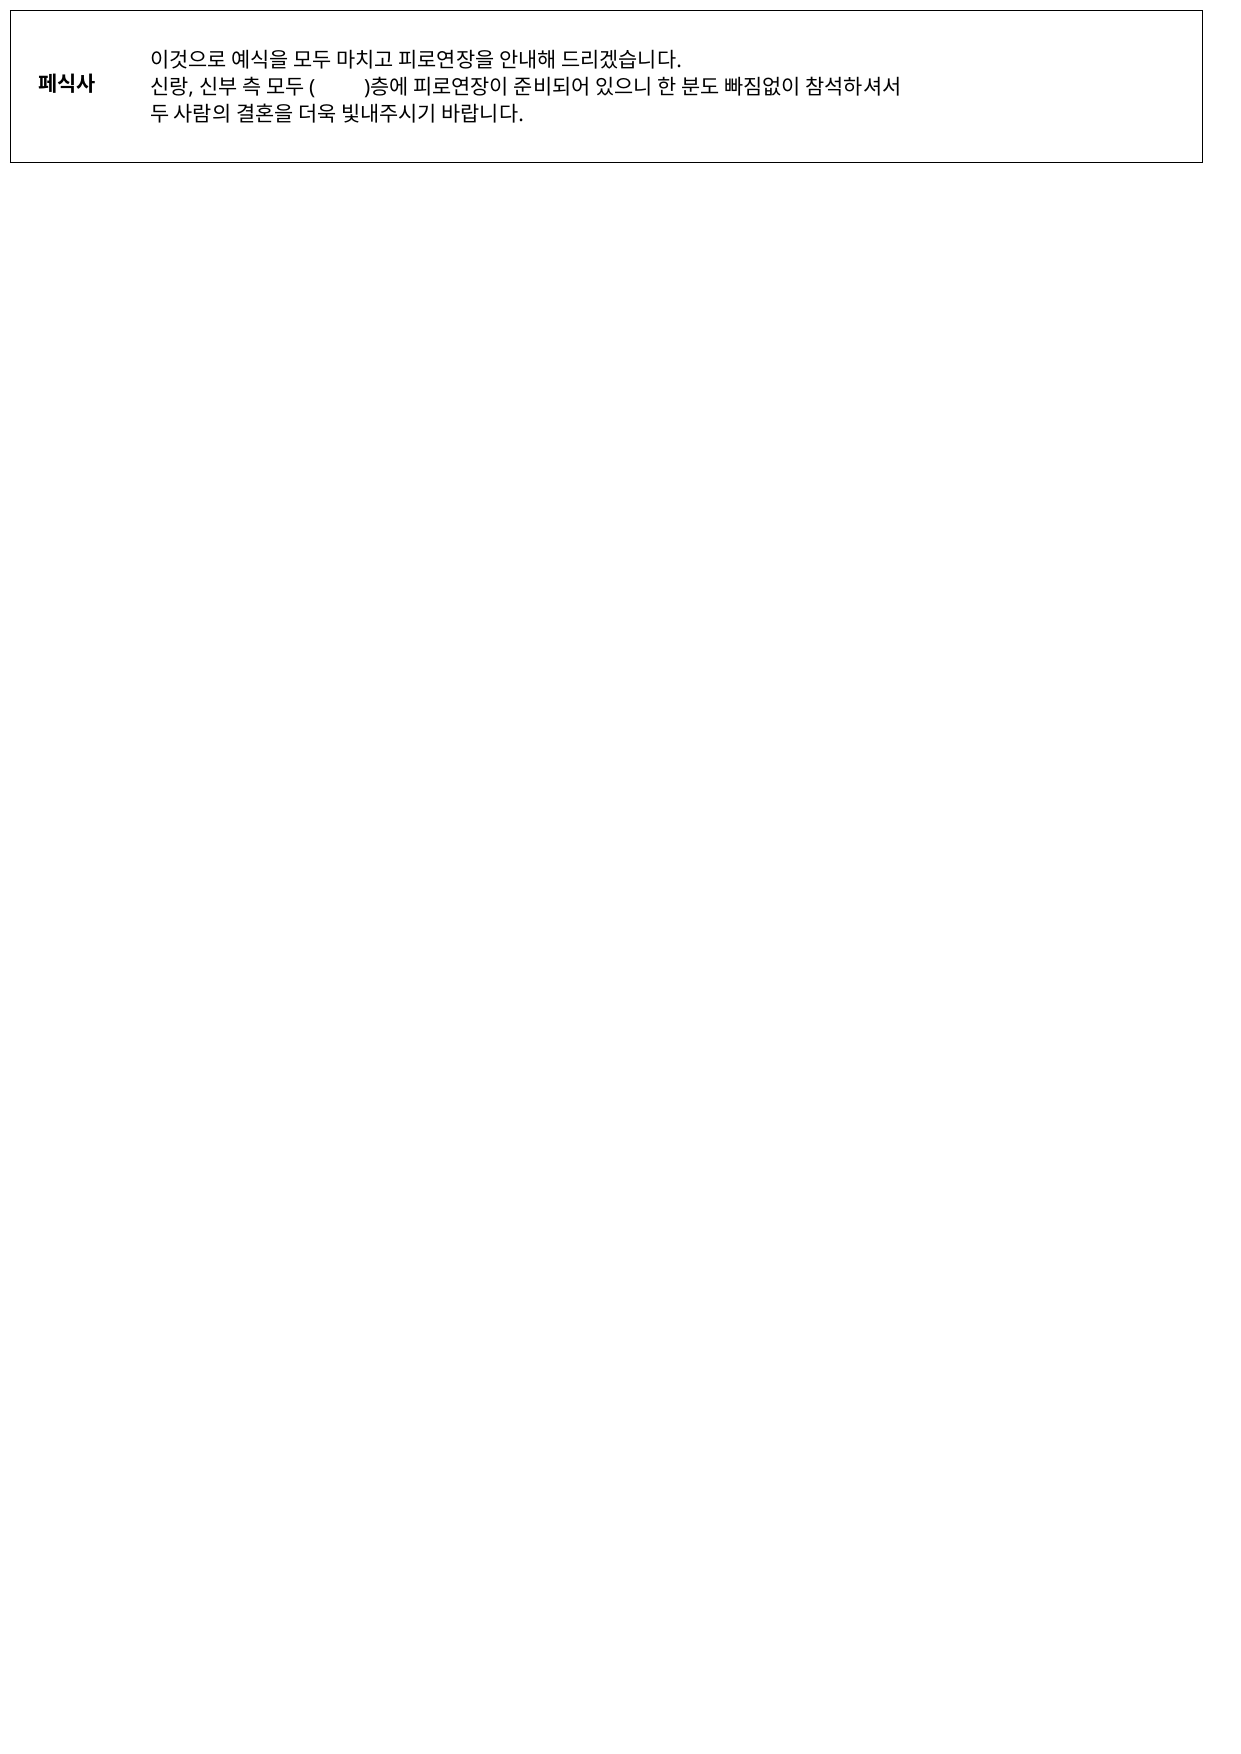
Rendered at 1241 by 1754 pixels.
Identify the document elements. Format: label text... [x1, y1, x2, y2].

table_cell 페식사 [11, 11, 123, 161]
table_cell 이것으로 예식을 모두 마치고 피로연장을 안내해 드리겠습니다. 신랑, 신부 측 모두 ( )층에 피로연장이 준비되어 있으니 한 분도 빠짐없이 참석하셔서 두 사람의 결혼을 더욱 빛내주시기 바랍니다. [123, 11, 1202, 161]
